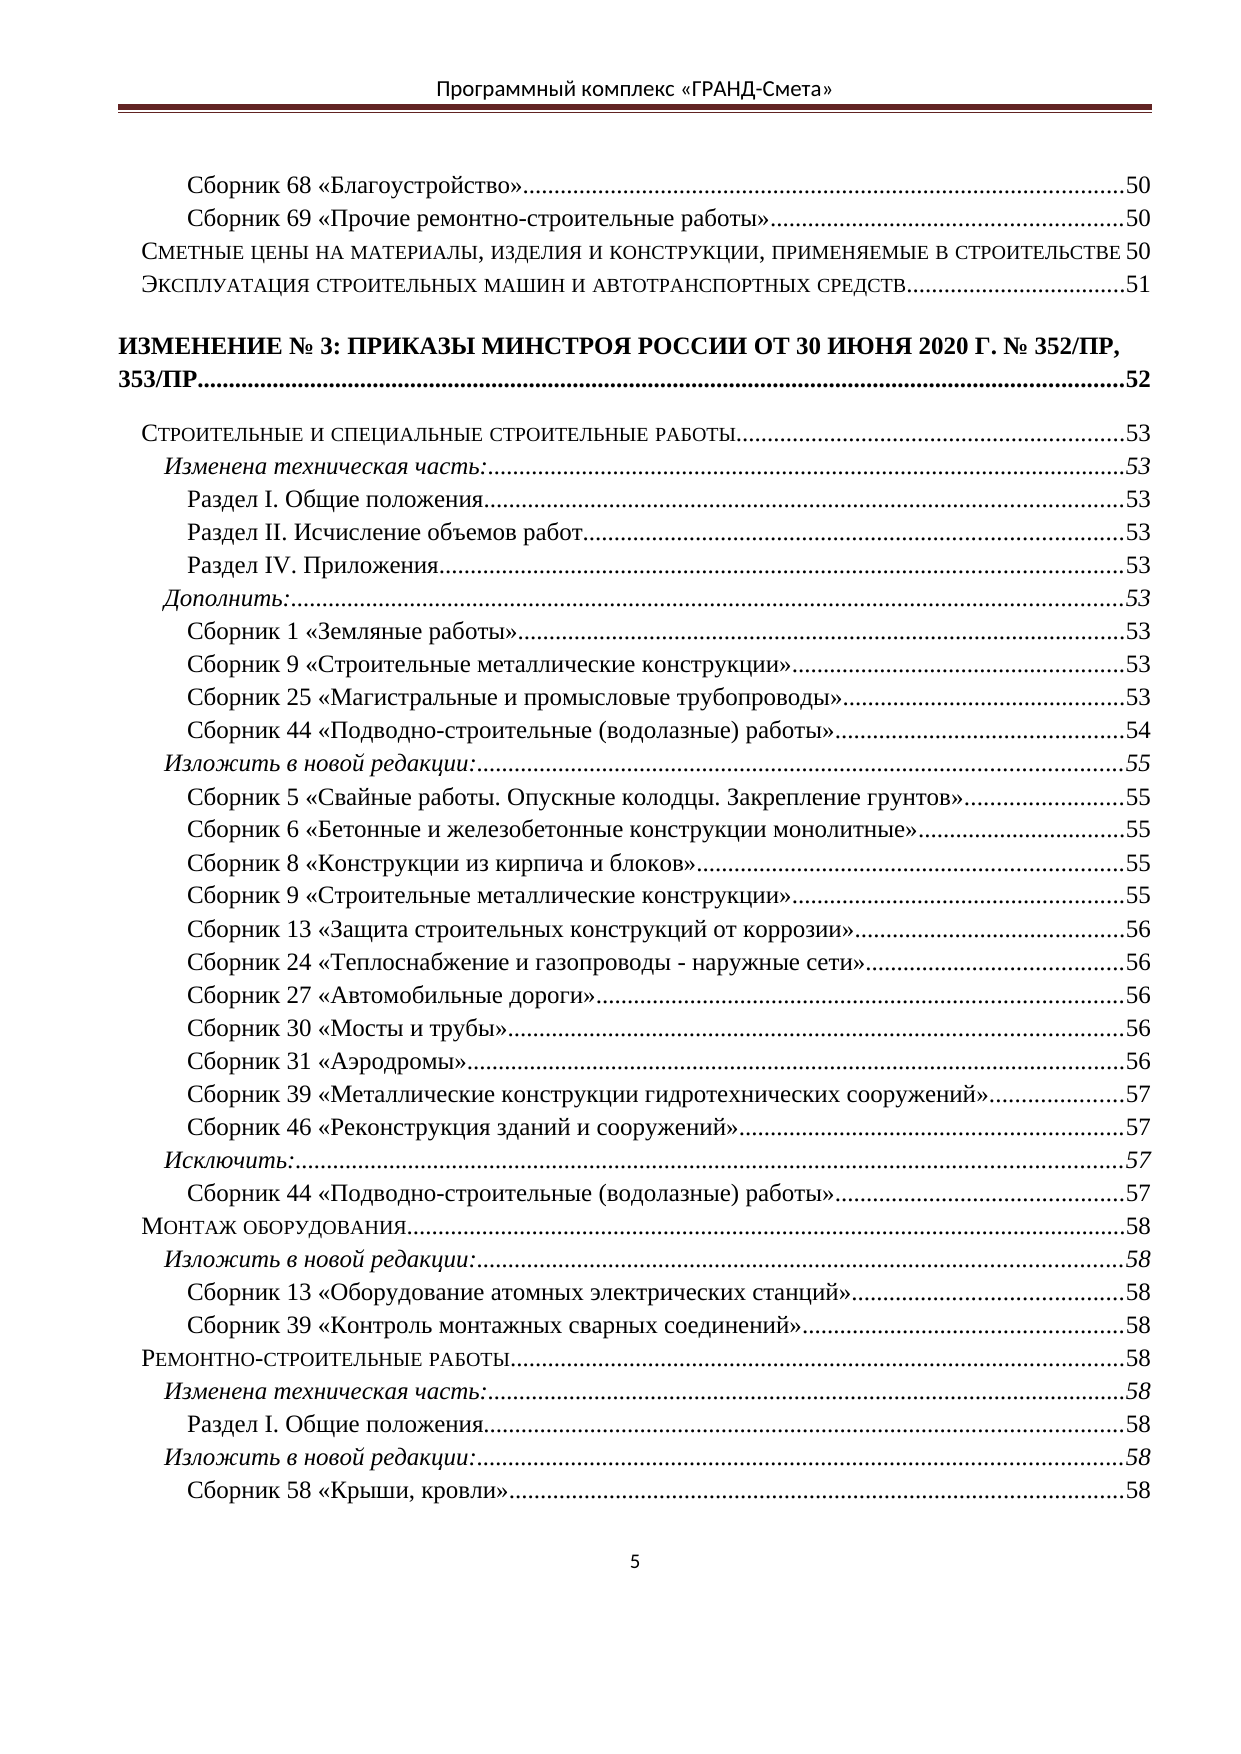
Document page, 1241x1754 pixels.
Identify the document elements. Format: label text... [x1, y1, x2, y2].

text Сборник 39 «Металлические конструкции гидротехнических сооружений» 57 [187, 1079, 1152, 1107]
text Сборник 30 «Мосты и трубы» 56 [187, 1013, 1152, 1041]
text Изложить в новой редакции: 58 [164, 1244, 1152, 1273]
text Сборник 25 «Магистральные и промысловые трубопроводы» 53 [187, 682, 1152, 711]
text Раздел IV. Приложения 53 [187, 550, 1152, 579]
text Сборник 24 «Теплоснабжение и газопроводы - наружные сети» 56 [187, 947, 1152, 975]
text Сборник 8 «Конструкции из кирпича и блоков» 55 [187, 848, 1152, 876]
text Сборник 13 «Оборудование атомных электрических станций» 58 [187, 1277, 1152, 1306]
text Сборник 1 «Земляные работы» 53 [187, 616, 1152, 645]
text Сборник 9 «Строительные металлические конструкции» 53 [187, 649, 1152, 678]
text Сборник 68 «Благоустройство» 50 [187, 170, 1152, 199]
text Сборник 69 «Прочие ремонтно-строительные работы» 50 [187, 203, 1152, 232]
text Сборник 9 «Строительные металлические конструкции» 55 [187, 881, 1152, 909]
text Изменена техническая часть: 58 [164, 1376, 1152, 1405]
text Раздел II. Исчисление объемов работ 53 [187, 517, 1152, 546]
text Дополнить: 53 [164, 583, 1152, 612]
text Сборник 5 «Свайные работы. Опускные колодцы. Закрепление грунтов» 55 [187, 782, 1152, 810]
text Сборник 31 «Аэродромы» 56 [187, 1046, 1152, 1074]
text Сметные цены на материалы, изделия и конструкции, применяемые в строительстве 50 [141, 236, 1152, 265]
text Изложить в новой редакции: 55 [164, 748, 1152, 777]
text Раздел I. Общие положения 53 [187, 484, 1152, 513]
text Ремонтно-строительные работы 58 [141, 1343, 1152, 1372]
text Сборник 6 «Бетонные и железобетонные конструкции монолитные» 55 [187, 814, 1152, 843]
text Сборник 27 «Автомобильные дороги» 56 [187, 980, 1152, 1008]
text Строительные и специальные строительные работы 53 [141, 418, 1152, 447]
text Сборник 44 «Подводно-строительные (водолазные) работы» 54 [187, 716, 1152, 744]
text Изменение № 3: Приказы Минстроя России от 30 июня 2020 г. № 352/пр, 353/пр 52 [118, 331, 1152, 393]
text Изменена техническая часть: 53 [164, 451, 1152, 480]
text Сборник 46 «Реконструкция зданий и сооружений» 57 [187, 1112, 1152, 1141]
text Сборник 13 «Защита строительных конструкций от коррозии» 56 [187, 914, 1152, 942]
text Изложить в новой редакции: 58 [164, 1442, 1152, 1471]
text Сборник 58 «Крыши, кровли» 58 [187, 1475, 1152, 1504]
text Сборник 44 «Подводно-строительные (водолазные) работы» 57 [187, 1178, 1152, 1207]
text Исключить: 57 [164, 1145, 1152, 1173]
text Раздел I. Общие положения 58 [187, 1409, 1152, 1438]
text Монтаж оборудования 58 [141, 1211, 1152, 1239]
text Эксплуатация строительных машин и автотранспортных средств 51 [141, 269, 1152, 298]
text Сборник 39 «Контроль монтажных сварных соединений» 58 [187, 1310, 1152, 1339]
